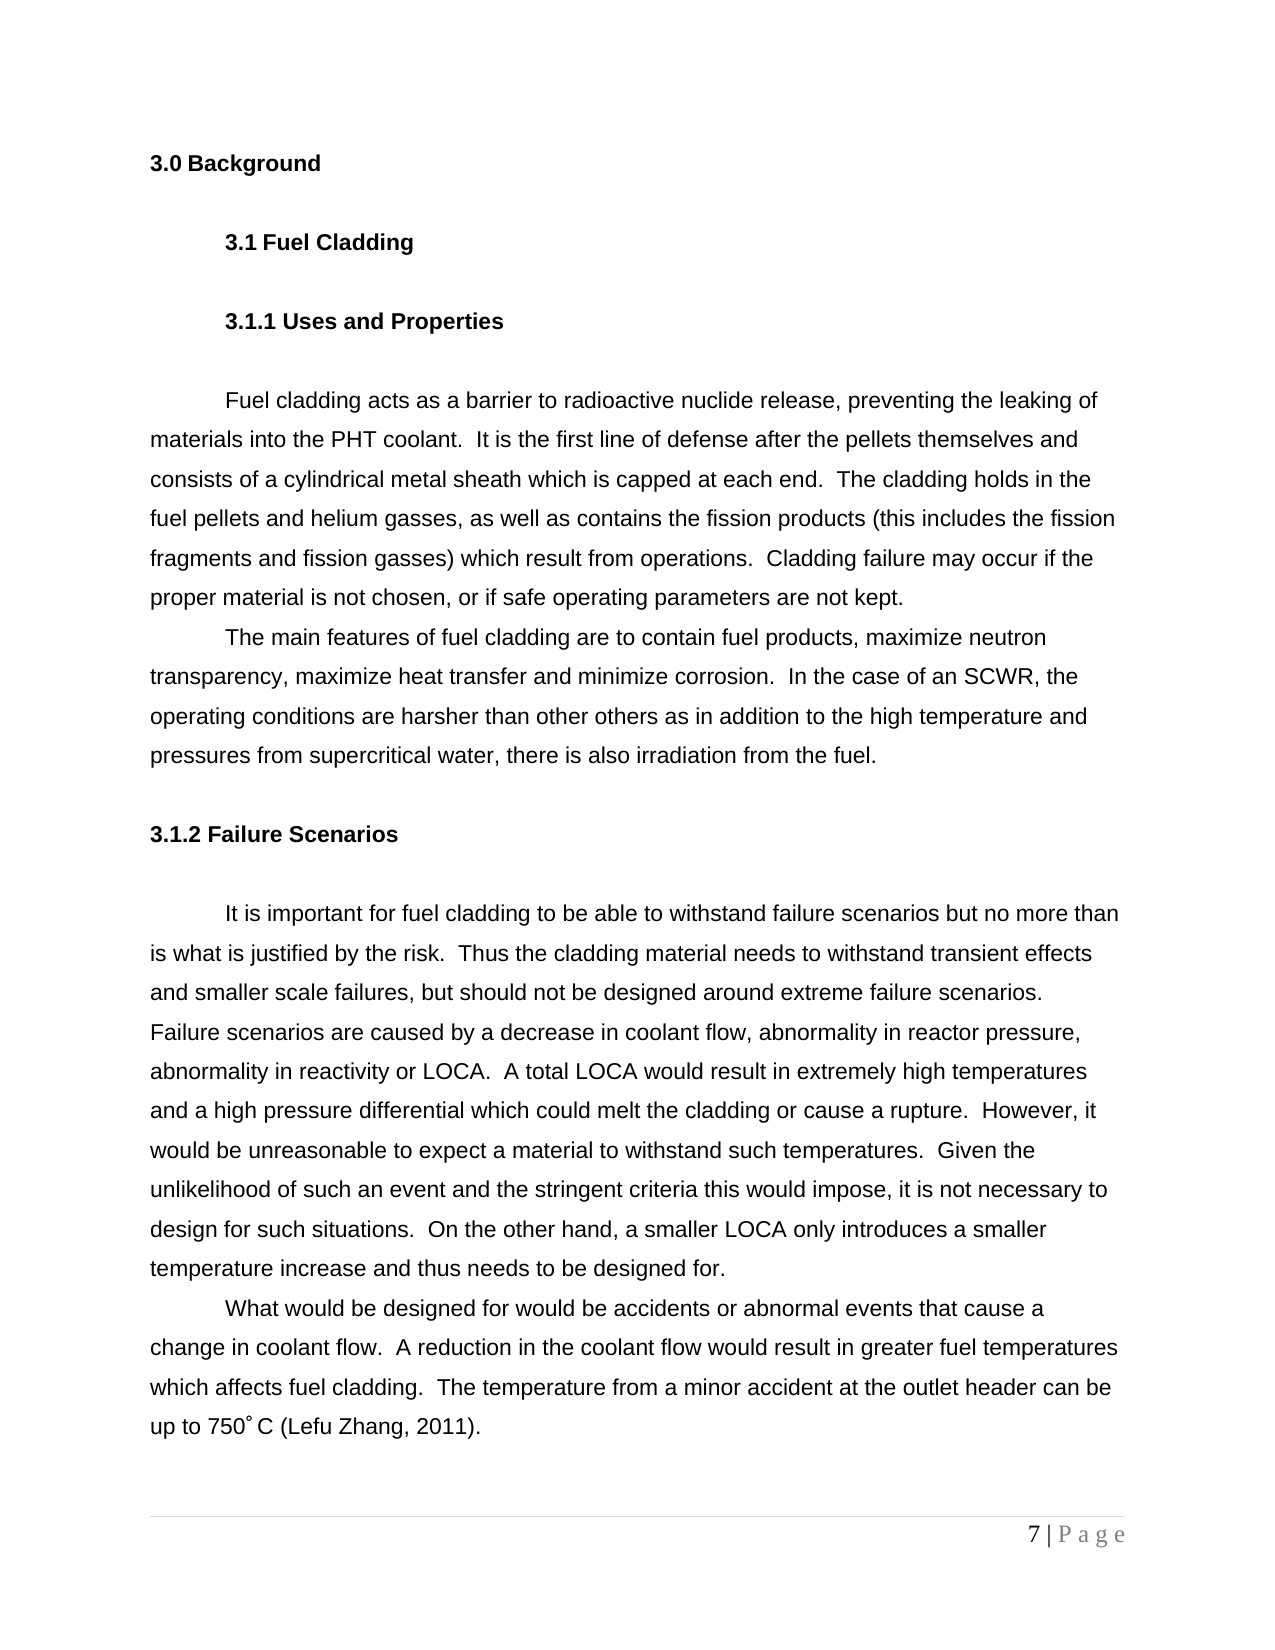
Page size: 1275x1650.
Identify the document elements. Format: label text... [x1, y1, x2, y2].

text 3.1.1 Uses and Properties [150, 308, 1125, 334]
text 3.1.2 Failure Scenarios [150, 821, 1125, 847]
list Background [150, 150, 1125, 176]
text The main features of fuel cladding are to contain fuel products, maximize neutron transparency, maximize heat transfer and minimize corrosion. In the case of an SCWR, the operating conditions are harsher than other others as in addition to the high temperature and pressures from supercritical water, there is also irradiation from the fuel. [150, 624, 1125, 768]
text It is important for fuel cladding to be able to withstand failure scenarios but no more than is what is justified by the risk. Thus the cladding material needs to withstand transient effects and smaller scale failures, but should not be designed around extreme failure scenarios. Failure scenarios are caused by a decrease in coolant flow, abnormality in reactor pressure, abnormality in reactivity or LOCA. A total LOCA would result in extremely high temperatures and a high pressure differential which could melt the cladding or cause a rupture. However, it would be unreasonable to expect a material to withstand such temperatures. Given the unlikelihood of such an event and the stringent criteria this would impose, it is not necessary to design for such situations. On the other hand, a smaller LOCA only introduces a smaller temperature increase and thus needs to be designed for. [150, 900, 1125, 1282]
list Fuel Cladding [225, 229, 1125, 255]
text What would be designed for would be accidents or abnormal events that cause a change in coolant flow. A reduction in the coolant flow would result in greater fuel temperatures which affects fuel cladding. The temperature from a minor accident at the outlet header can be up to 750˚ C. [150, 1295, 1125, 1440]
text Fuel cladding acts as a barrier to radioactive nuclide release, preventing the leaking of materials into the PHT coolant. It is the first line of defense after the pellets themselves and consists of a cylindrical metal sheath which is capped at each end. The cladding holds in the fuel pellets and helium gasses, as well as contains the fission products (this includes the fission fragments and fission gasses) which result from operations. Cladding failure may occur if the proper material is not chosen, or if safe operating parameters are not kept. [150, 387, 1125, 611]
